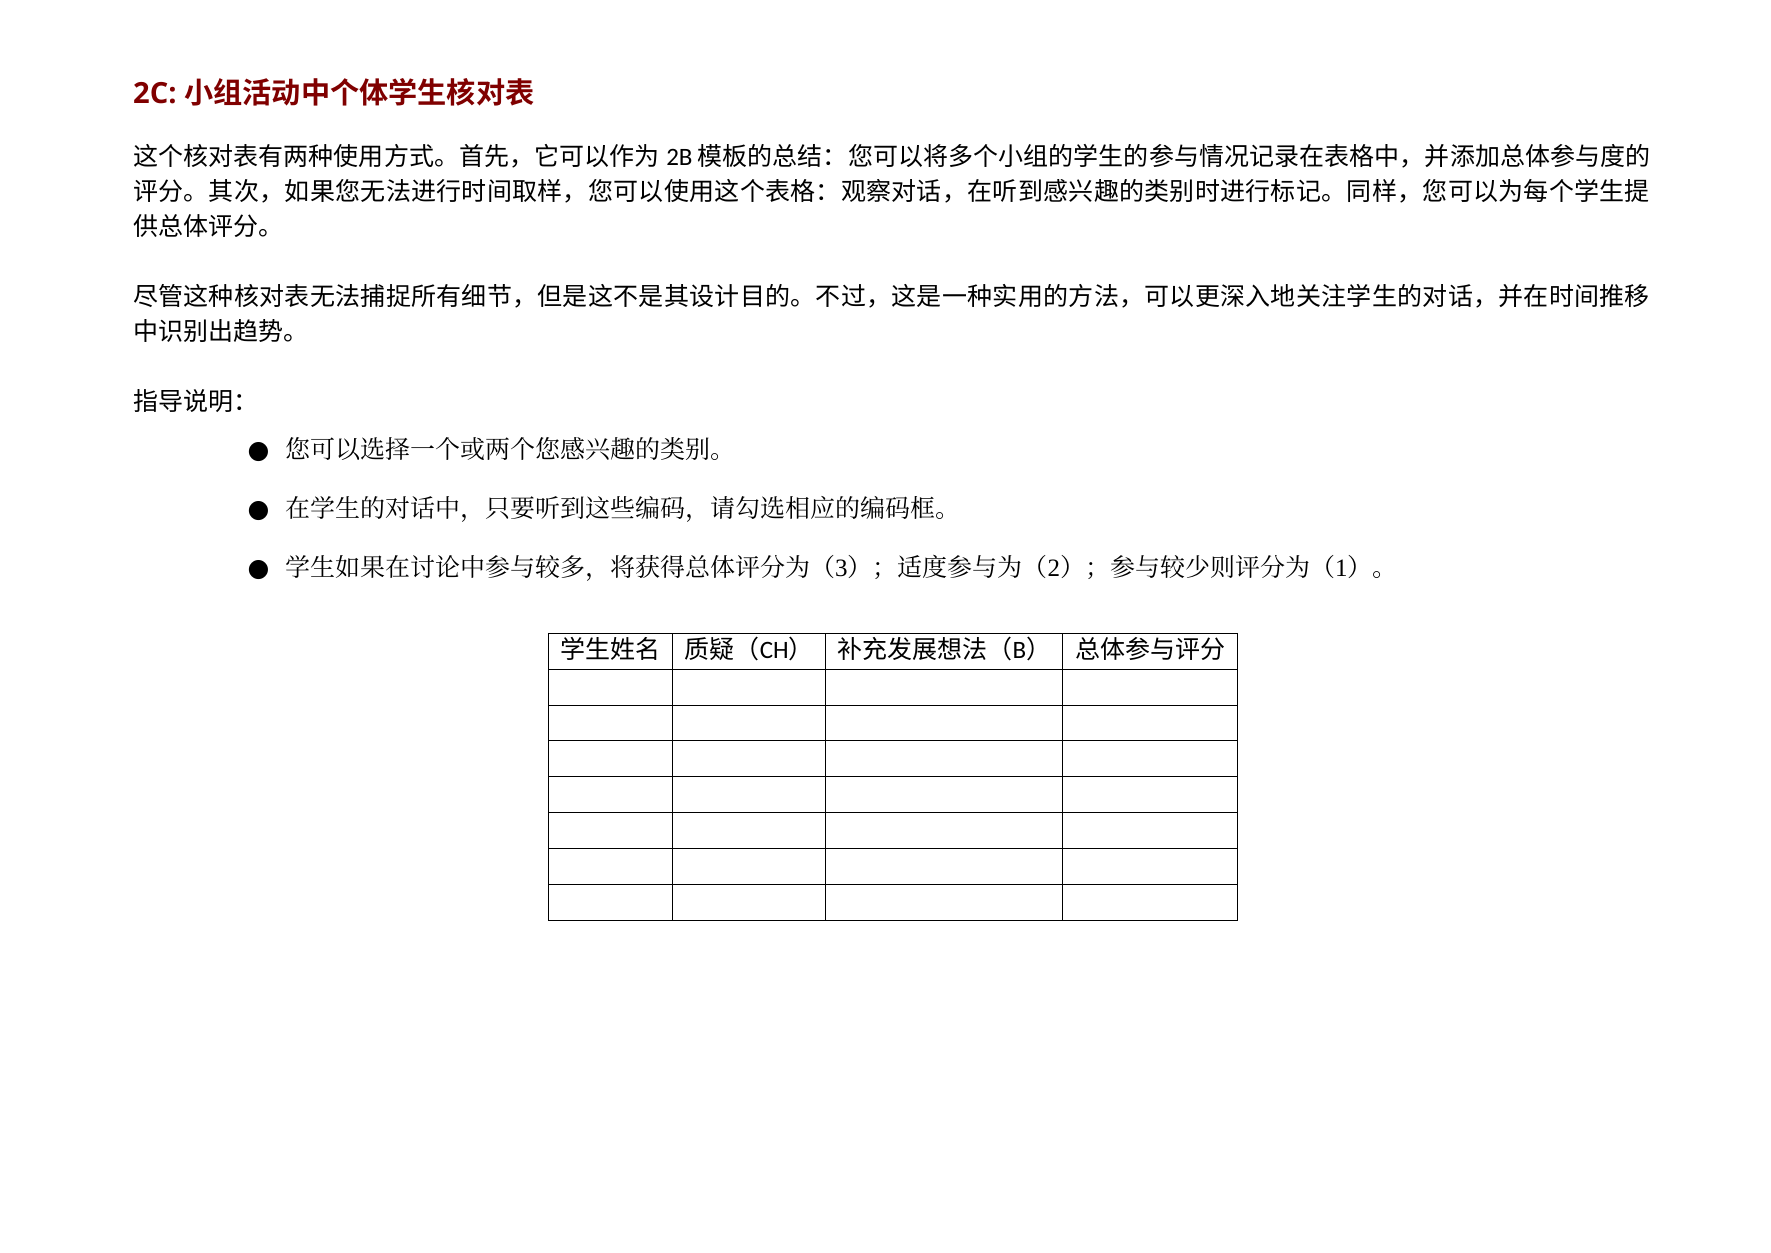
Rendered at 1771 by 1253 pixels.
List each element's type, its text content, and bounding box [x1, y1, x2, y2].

table_cell [1063, 777, 1237, 812]
table_cell [549, 885, 672, 919]
table_cell [826, 849, 1062, 884]
table_cell [673, 706, 825, 740]
table_cell [673, 741, 825, 776]
table_cell [826, 813, 1062, 848]
table_cell [826, 670, 1062, 704]
table_cell [549, 670, 672, 704]
table_cell [1063, 706, 1237, 740]
table_cell [549, 813, 672, 848]
table_header 总体参与评分 [1063, 634, 1237, 669]
table_header 学生姓名 [549, 634, 672, 669]
table_cell [673, 813, 825, 848]
table_cell [826, 777, 1062, 812]
table_cell [1063, 741, 1237, 776]
text 这个核对表有两种使用方式。首先，它可以作为2B模板的总结：您可以将多个小组的学生的参与情况记录在表格中，并添加总体参与度的评分。其次，如果您无法进行时间取样，您可以使用这个表格：观察对话，在听到感兴趣的类别时进行标记。同样，您可以为每个学生提供总体评分。 [133, 141, 1653, 242]
text 2C: 小组活动中个体学生核对表 [133, 70, 1653, 112]
table_cell [673, 777, 825, 812]
list 在学生的对话中，只要听到这些编码，请勾选相应的编码框。 [247, 480, 1653, 531]
text 指导说明： [133, 386, 1653, 417]
table_cell [1063, 670, 1237, 704]
list 学生如果在讨论中参与较多，将获得总体评分为（3）；适度参与为（2）；参与较少则评分为（1）。 [247, 539, 1653, 590]
table_cell [826, 706, 1062, 740]
table_cell [673, 849, 825, 884]
table_header 补充发展想法（B） [826, 634, 1062, 669]
table_cell [1063, 885, 1237, 919]
table_cell [549, 741, 672, 776]
table_cell [673, 670, 825, 704]
table_cell [673, 885, 825, 919]
table_cell [549, 777, 672, 812]
table_cell [826, 741, 1062, 776]
table_cell [1063, 849, 1237, 884]
table_header 质疑（CH） [673, 634, 825, 669]
table_cell [826, 885, 1062, 919]
table_cell [549, 849, 672, 884]
text 尽管这种核对表无法捕捉所有细节，但是这不是其设计目的。不过，这是一种实用的方法，可以更深入地关注学生的对话，并在时间推移中识别出趋势。 [133, 281, 1653, 347]
table_cell [1063, 813, 1237, 848]
list 您可以选择一个或两个您感兴趣的类别。 [247, 421, 1653, 472]
table_cell [549, 706, 672, 740]
